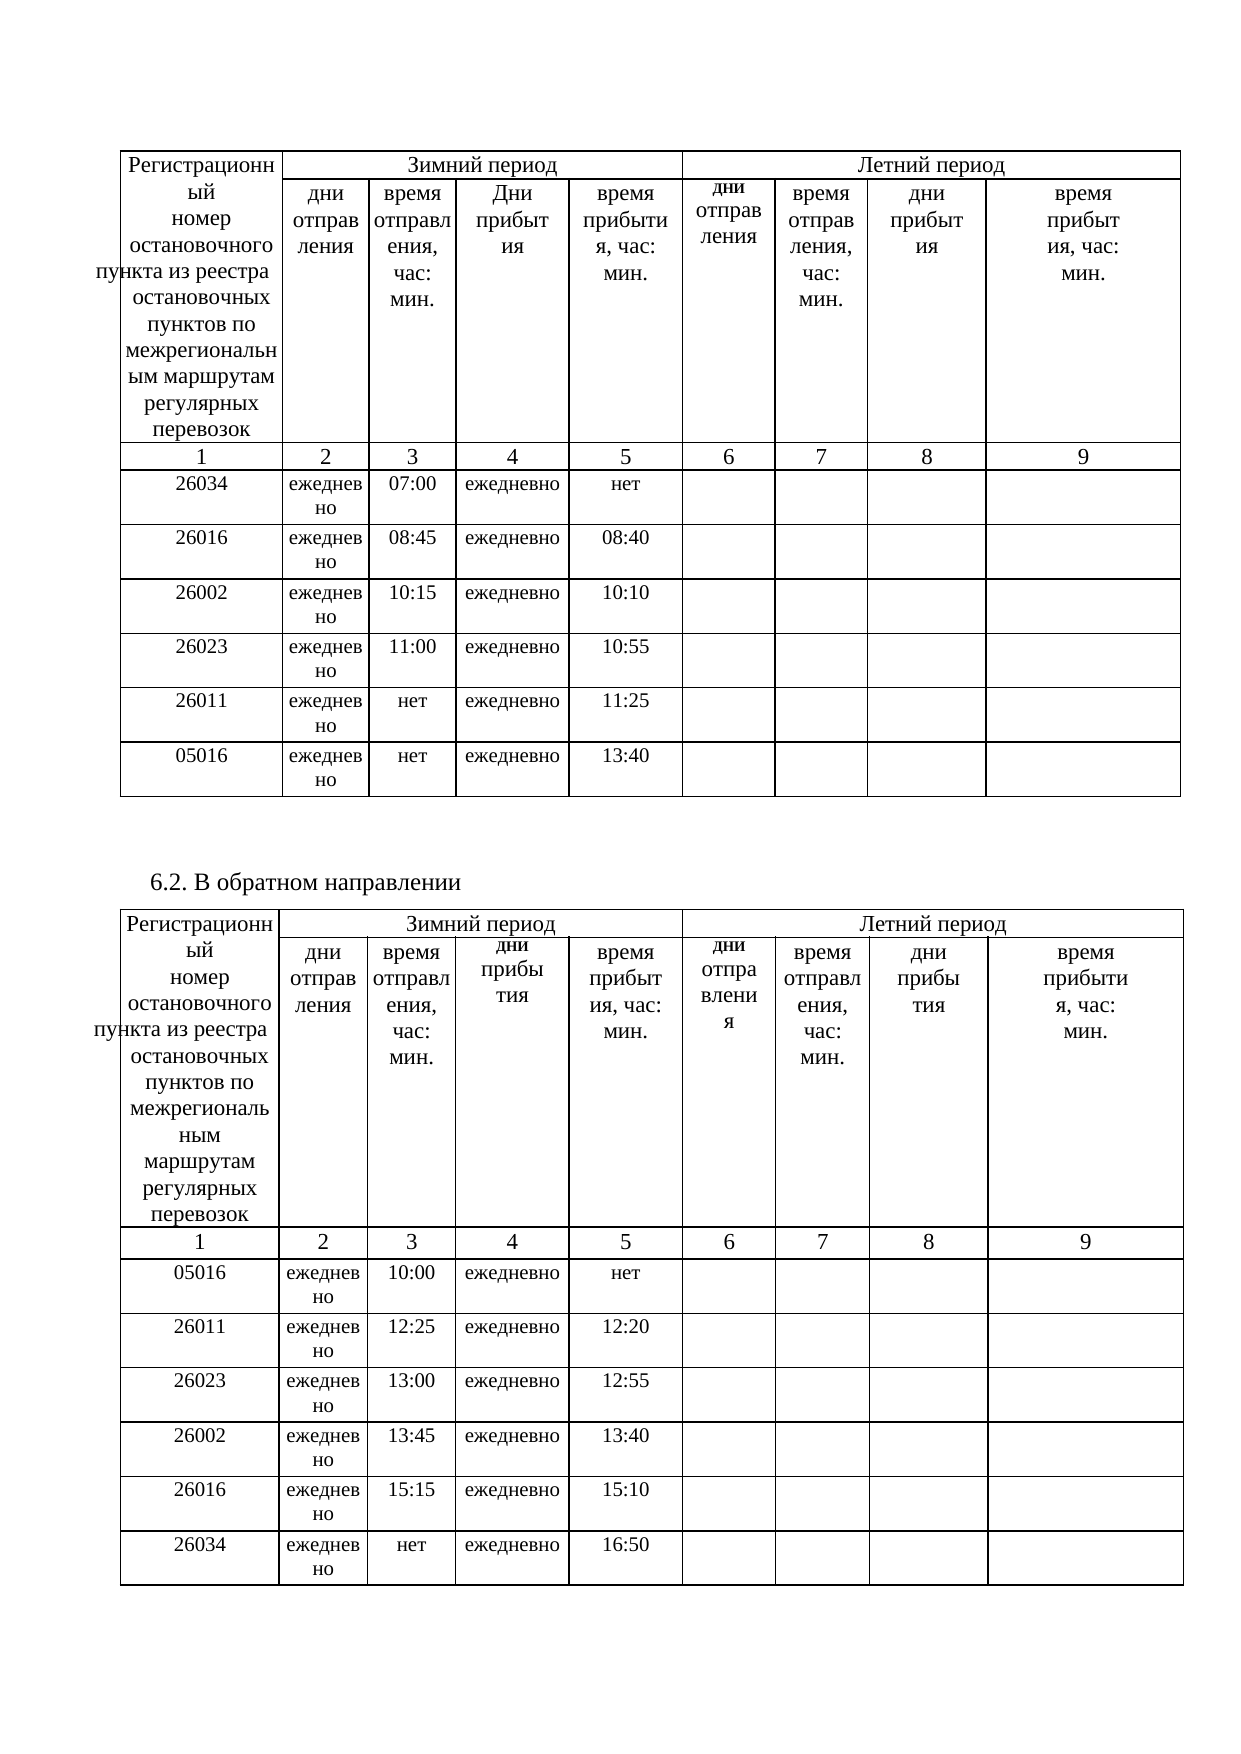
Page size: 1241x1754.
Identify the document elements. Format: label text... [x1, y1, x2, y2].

table_cell ДНИ отправ ления [683, 180, 774, 441]
table_cell [776, 1314, 869, 1367]
table_cell ежедневно [280, 1532, 367, 1584]
table_cell нет [368, 1532, 455, 1584]
table_cell [776, 580, 867, 632]
table_cell 8 [870, 1228, 987, 1258]
table_cell ежедневно [457, 688, 568, 741]
table_cell [987, 580, 1180, 632]
table_cell 1 [121, 1228, 278, 1258]
table_cell 26016 [121, 525, 282, 578]
table_cell [683, 1368, 775, 1421]
table_cell [987, 471, 1180, 524]
table_cell [989, 1314, 1183, 1367]
table_cell 26016 [121, 1477, 278, 1530]
table_cell 26002 [121, 580, 282, 632]
table_cell ежедневно [456, 1423, 568, 1476]
table_cell ежедневно [456, 1314, 568, 1367]
table_cell [989, 1532, 1183, 1584]
table_cell [870, 1368, 987, 1421]
table_cell 13:00 [368, 1368, 455, 1421]
table_cell [870, 1260, 987, 1312]
table_cell нет [570, 1260, 682, 1312]
table_cell ДНИ прибы тия [456, 938, 568, 1226]
table_cell 26011 [121, 1314, 278, 1367]
text 6.2. В обратном направлении [150, 867, 1090, 896]
table_cell 1 [121, 443, 282, 469]
table_cell время прибыти я, час: мин. [989, 938, 1183, 1226]
table_cell [776, 743, 867, 796]
table_cell [683, 580, 774, 632]
table_cell [683, 1532, 775, 1584]
table_cell дни отправ ления [280, 938, 367, 1226]
table_cell 3 [368, 1228, 455, 1258]
table_header Зимний период [280, 910, 682, 936]
table_cell время отправ ления, час: мин. [776, 180, 867, 441]
table_cell 15:15 [368, 1477, 455, 1530]
table_cell [683, 634, 774, 687]
table_cell [683, 1314, 775, 1367]
table_cell 05016 [121, 743, 282, 796]
table_cell [870, 1423, 987, 1476]
table_cell ежедневно [283, 580, 368, 632]
table_cell дни прибы тия [870, 938, 987, 1226]
table_cell [776, 1532, 869, 1584]
table_cell 26002 [121, 1423, 278, 1476]
table_cell ежедневно [457, 471, 568, 524]
table_cell нет [570, 471, 682, 524]
table_header Регистрационный номер остановочного пункта из реестра остановочных пунктов по межрегиональным маршрутам регулярных перевозок [121, 910, 278, 1226]
table_cell ежедневно [457, 634, 568, 687]
table_cell [683, 1260, 775, 1312]
table_cell 7 [776, 1228, 869, 1258]
table_cell 07:00 [370, 471, 455, 524]
table_cell [868, 634, 985, 687]
table_cell ежедневно [283, 525, 368, 578]
table_cell [776, 471, 867, 524]
table_cell ежедневно [457, 580, 568, 632]
table_cell ежедневно [280, 1423, 367, 1476]
table_cell дни отправ ления [283, 180, 368, 441]
table_cell [776, 1423, 869, 1476]
table_cell ежедневно [283, 471, 368, 524]
table_cell 4 [457, 443, 568, 469]
table_header Летний период [683, 152, 1180, 178]
table_cell время прибыт ия, час: мин. [987, 180, 1180, 441]
table_cell [776, 688, 867, 741]
table_cell 6 [683, 1228, 775, 1258]
table_header Летний период [683, 910, 1183, 936]
table_cell 9 [987, 443, 1180, 469]
table_cell [868, 743, 985, 796]
table_cell 12:25 [368, 1314, 455, 1367]
table_cell [989, 1368, 1183, 1421]
table_cell ДНИ отпра влени я [683, 938, 775, 1226]
table_cell 10:00 [368, 1260, 455, 1312]
table_cell дни прибыт ия [868, 180, 985, 441]
table_cell [683, 1423, 775, 1476]
table_cell 16:50 [570, 1532, 682, 1584]
table_cell [868, 580, 985, 632]
table_cell 05016 [121, 1260, 278, 1312]
table_cell [776, 525, 867, 578]
table_cell время отправл ения, час: мин. [368, 938, 455, 1226]
table_cell [683, 1477, 775, 1530]
table_cell 5 [570, 443, 682, 469]
table_cell 26023 [121, 1368, 278, 1421]
table_cell ежедневно [283, 688, 368, 741]
table_cell 12:20 [570, 1314, 682, 1367]
table_header Регистрационный номер остановочного пункта из реестра остановочных пунктов по межрегиональным маршрутам регулярных перевозок [121, 152, 282, 441]
table_cell 5 [570, 1228, 682, 1258]
table_cell 10:55 [570, 634, 682, 687]
table_cell [870, 1314, 987, 1367]
table_cell [987, 688, 1180, 741]
table_cell ежедневно [457, 525, 568, 578]
table_cell ежедневно [456, 1368, 568, 1421]
table_cell ежедневно [280, 1314, 367, 1367]
table_cell 11:25 [570, 688, 682, 741]
table_cell 3 [370, 443, 455, 469]
table_cell ежедневно [456, 1532, 568, 1584]
table_cell ежедневно [456, 1477, 568, 1530]
table_cell время прибыти я, час: мин. [570, 180, 682, 441]
table_cell 12:55 [570, 1368, 682, 1421]
table_cell 7 [776, 443, 867, 469]
table_cell 13:40 [570, 743, 682, 796]
table_cell [987, 743, 1180, 796]
table_cell [989, 1477, 1183, 1530]
table_cell 4 [456, 1228, 568, 1258]
table_cell 8 [868, 443, 985, 469]
table_cell [987, 525, 1180, 578]
table_cell [989, 1423, 1183, 1476]
table_cell [683, 743, 774, 796]
table_cell ежедневно [283, 743, 368, 796]
table_cell [870, 1477, 987, 1530]
table_cell 26034 [121, 1532, 278, 1584]
table_cell нет [370, 743, 455, 796]
table_cell нет [370, 688, 455, 741]
table_cell [987, 634, 1180, 687]
table_cell 13:45 [368, 1423, 455, 1476]
table_cell 26034 [121, 471, 282, 524]
table_cell [989, 1260, 1183, 1312]
table_cell [776, 1368, 869, 1421]
table_cell 26023 [121, 634, 282, 687]
table_cell ежедневно [280, 1477, 367, 1530]
table_cell Дни прибыт ия [457, 180, 568, 441]
table_header Зимний период [283, 152, 682, 178]
table_cell 6 [683, 443, 774, 469]
table_cell [870, 1532, 987, 1584]
table_cell ежедневно [457, 743, 568, 796]
table_cell 13:40 [570, 1423, 682, 1476]
table_cell ежедневно [456, 1260, 568, 1312]
table_cell [776, 634, 867, 687]
table_cell [683, 525, 774, 578]
table_cell [868, 471, 985, 524]
table_cell ежедневно [283, 634, 368, 687]
table_cell время отправл ения, час: мин. [370, 180, 455, 441]
table_cell время отправл ения, час: мин. [776, 938, 869, 1226]
table_cell ежедневно [280, 1368, 367, 1421]
table_cell [776, 1477, 869, 1530]
table_cell 2 [283, 443, 368, 469]
table_cell время прибыт ия, час: мин. [570, 938, 682, 1226]
table_cell ежедневно [280, 1260, 367, 1312]
table_cell [868, 688, 985, 741]
table_cell 15:10 [570, 1477, 682, 1530]
table_cell 26011 [121, 688, 282, 741]
table_cell 08:40 [570, 525, 682, 578]
table_cell 10:10 [570, 580, 682, 632]
table_cell [868, 525, 985, 578]
table_cell 08:45 [370, 525, 455, 578]
table_cell [683, 688, 774, 741]
table_cell [776, 1260, 869, 1312]
table_cell [683, 471, 774, 524]
table_cell 9 [989, 1228, 1183, 1258]
table_cell 2 [280, 1228, 367, 1258]
table_cell 11:00 [370, 634, 455, 687]
table_cell 10:15 [370, 580, 455, 632]
